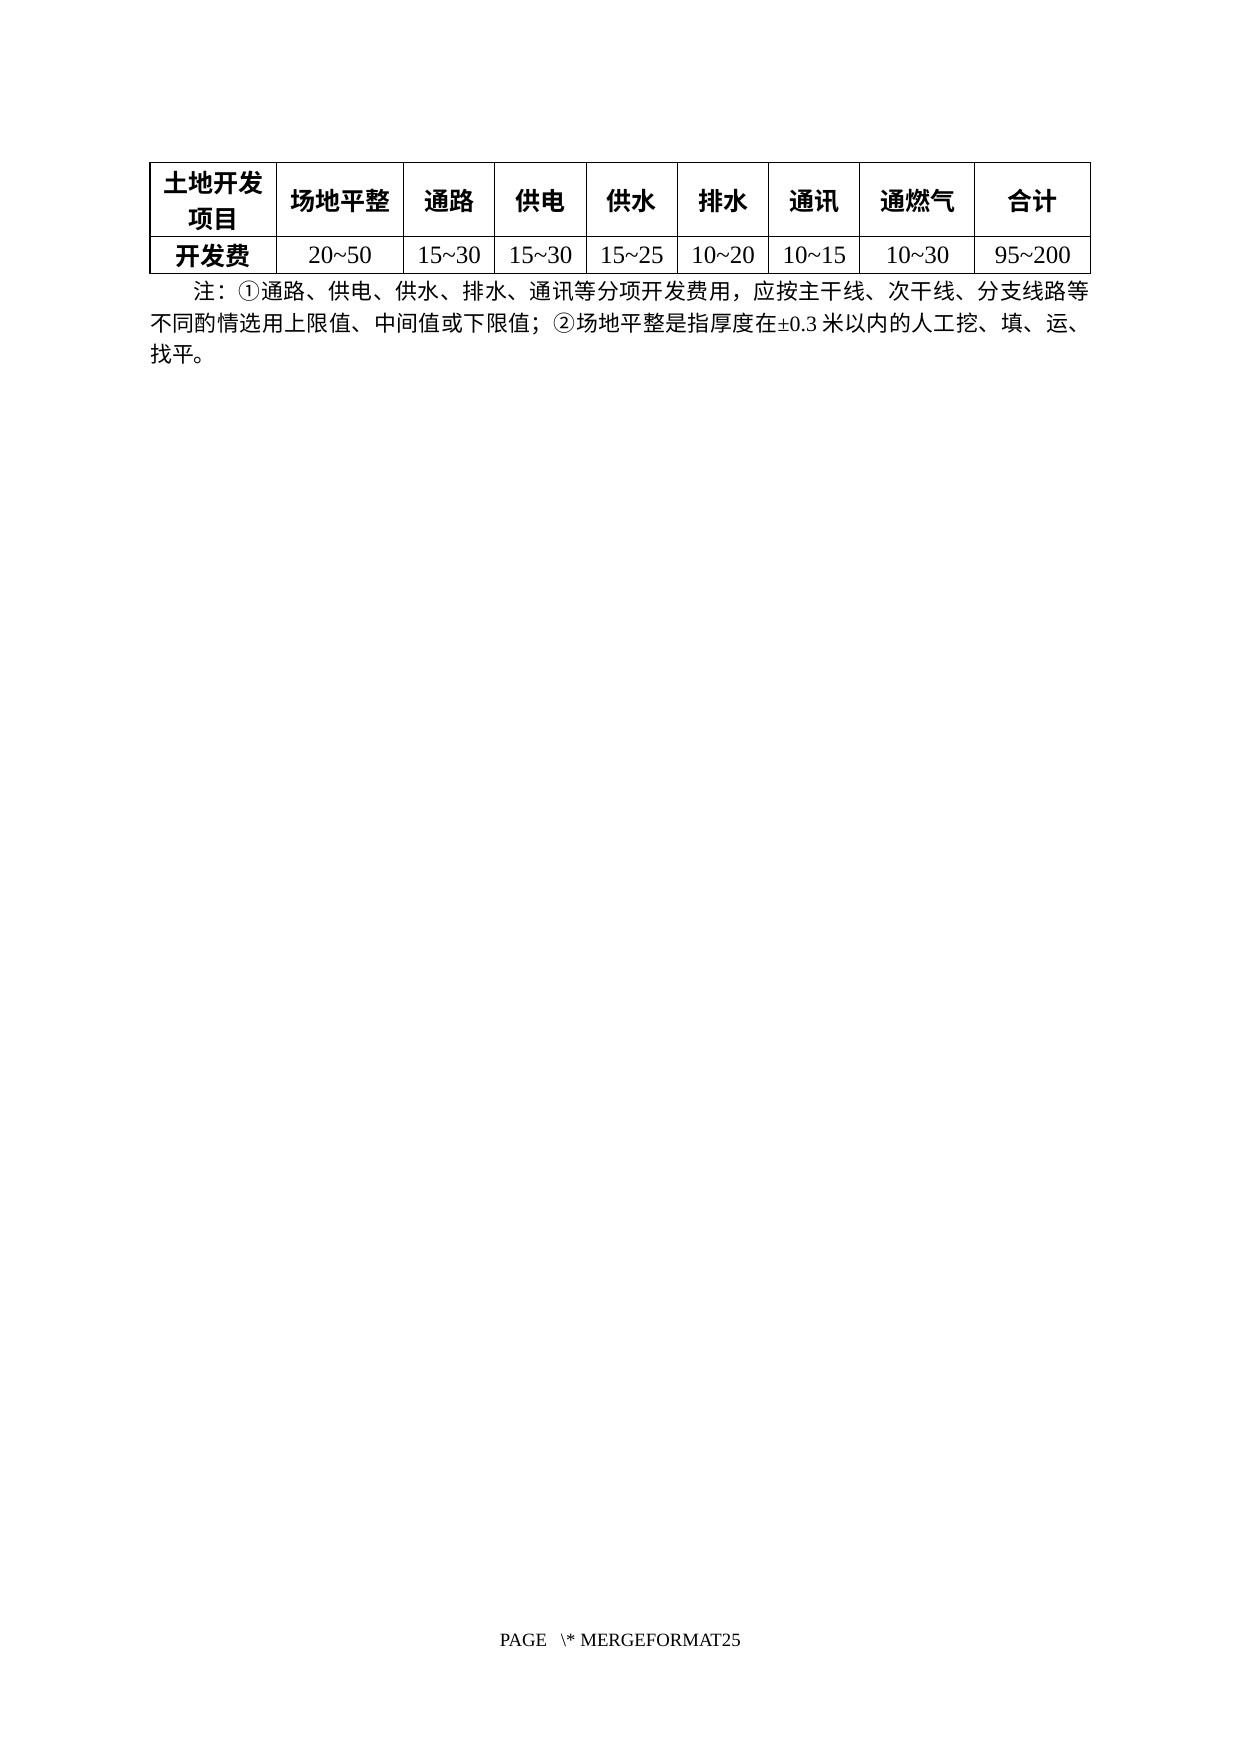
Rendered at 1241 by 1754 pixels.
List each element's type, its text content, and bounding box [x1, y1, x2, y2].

table_cell 15~30 [495, 237, 586, 273]
table_header 通路 [404, 163, 494, 236]
table_header 供电 [495, 163, 586, 236]
table_header 土地开发项目 [151, 163, 276, 236]
table_cell 10~30 [860, 237, 974, 273]
table_header 供水 [587, 163, 677, 236]
table_header 场地平整 [277, 163, 403, 236]
table_cell 15~25 [587, 237, 677, 273]
table_header 通燃气 [860, 163, 974, 236]
table_header 排水 [678, 163, 768, 236]
table_cell 10~20 [678, 237, 768, 273]
table_cell 20~50 [277, 237, 403, 273]
table_cell 15~30 [404, 237, 494, 273]
text 注：①通路、供电、供水、排水、通讯等分项开发费用，应按主干线、次干线、分支线路等不同酌情选用上限值、中间值或下限值；②场地平整是指厚度在±0.3米以内的人工挖、填、运、找平。 [150, 274, 1090, 369]
table_cell 95~200 [975, 237, 1090, 273]
table_header 通讯 [769, 163, 859, 236]
table_header 合计 [975, 163, 1090, 236]
table_cell 10~15 [769, 237, 859, 273]
table_cell 开发费 [151, 237, 276, 273]
